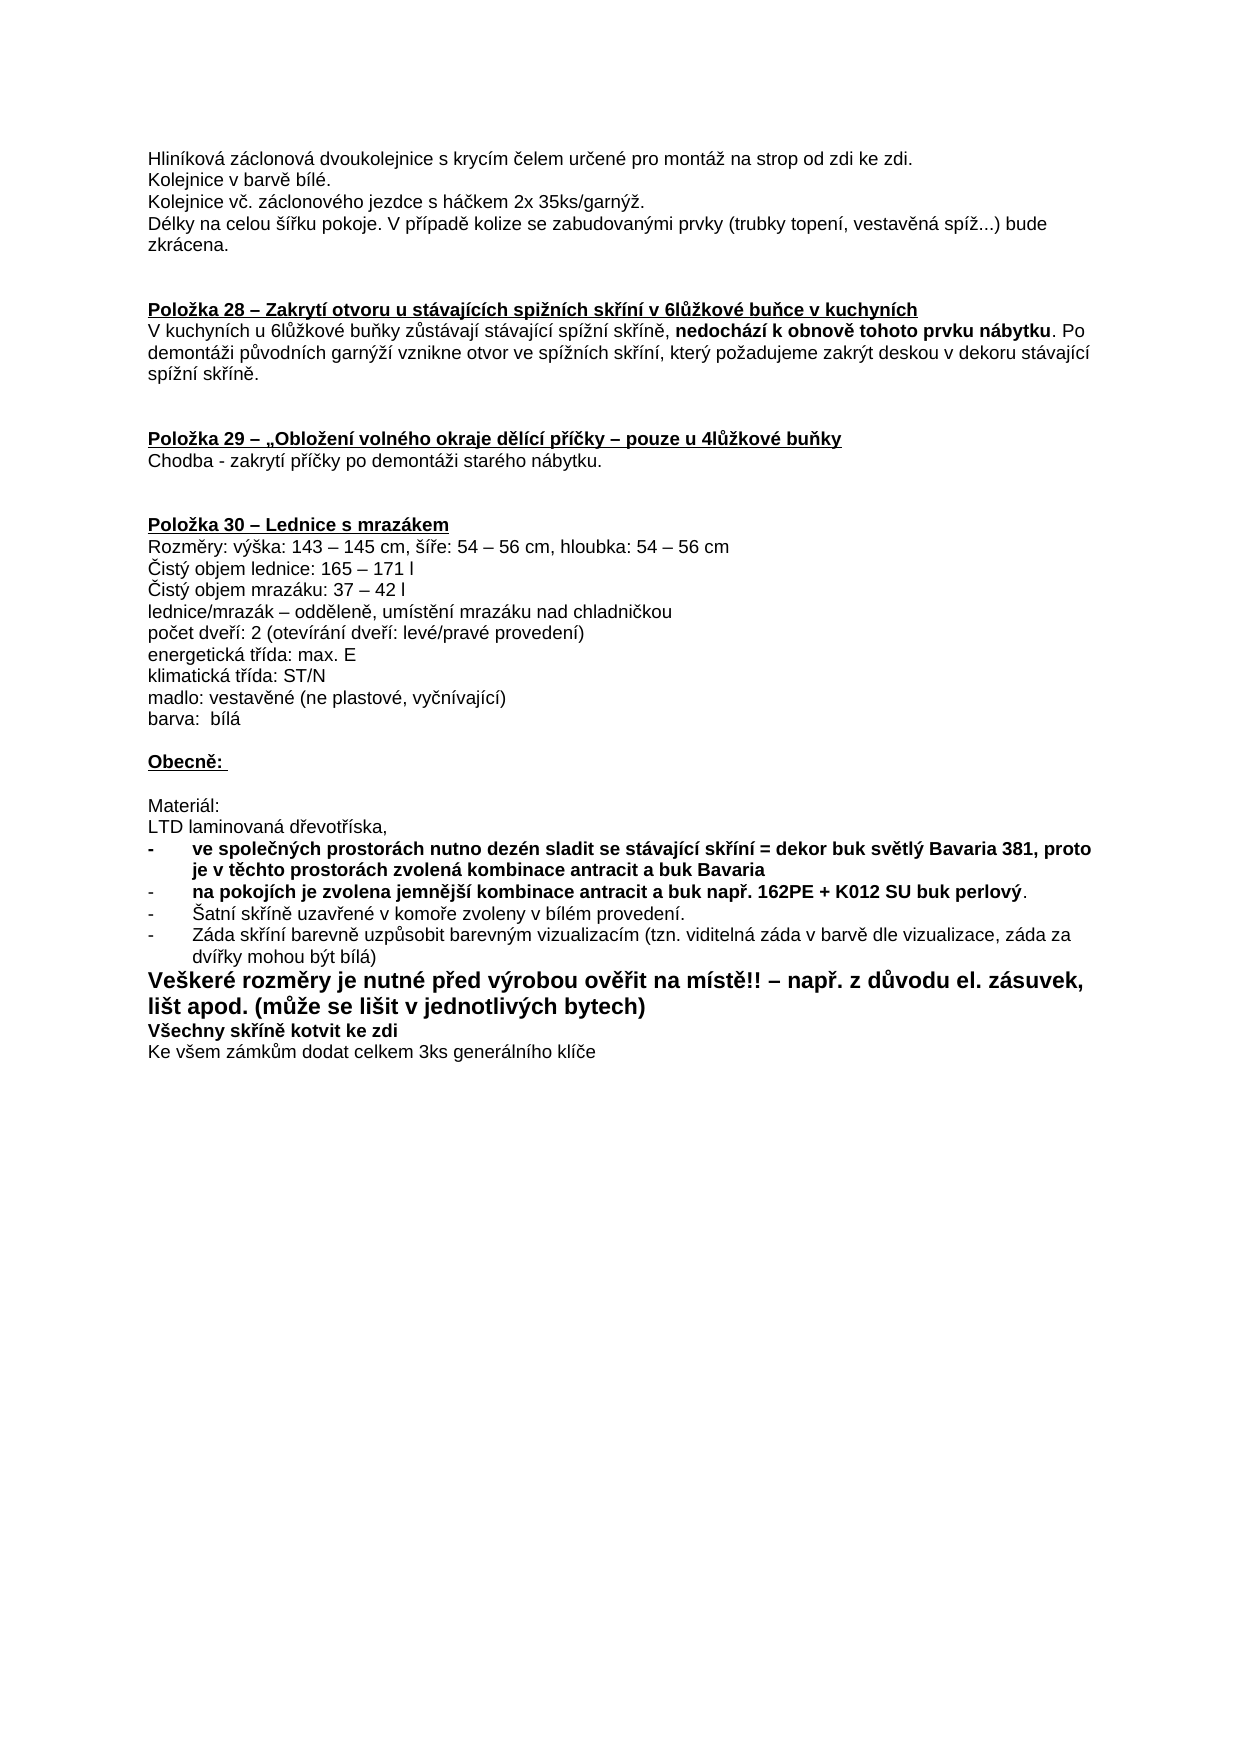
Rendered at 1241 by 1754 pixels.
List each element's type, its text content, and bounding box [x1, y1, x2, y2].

text Položka 28 – Zakrytí otvoru u stávajících spižních skříní v 6lůžkové buňce v kuchyních [148, 298, 1093, 320]
text lednice/mrazák – odděleně, umístění mrazáku nad chladničkou [148, 600, 1093, 622]
text Položka 29 – „Obložení volného okraje dělící příčky – pouze u 4lůžkové buňky [148, 428, 1093, 449]
text Kolejnice vč. záclonového jezdce s háčkem 2x 35ks/garnýž. [148, 191, 1093, 212]
list na pokojích je zvolena jemnější kombinace antracit a buk např. 162PE + K012 SU buk perlový. [148, 881, 1093, 902]
text Položka 30 – Lednice s mrazákem [148, 514, 1093, 536]
text barva: bílá [148, 708, 1093, 730]
text Veškeré rozměry je nutné před výrobou ověřit na místě!! – např. z důvodu el. zásuvek, lišt apod. (může se lišit v jednotlivých bytech) [148, 967, 1093, 1020]
text Délky na celou šířku pokoje. V případě kolize se zabudovanými prvky (trubky topení, vestavěná spíž...) bude zkrácena. [148, 212, 1093, 255]
text LTD laminovaná dřevotříska, [148, 816, 1093, 838]
list Šatní skříně uzavřené v komoře zvoleny v bílém provedení. [148, 902, 1093, 924]
text Obecně: [148, 751, 1093, 773]
text Materiál: [148, 794, 1093, 816]
text Čistý objem mrazáku: 37 – 42 l [148, 579, 1093, 600]
text Kolejnice v barvě bílé. [148, 169, 1093, 191]
text madlo: vestavěné (ne plastové, vyčnívající) [148, 687, 1093, 708]
text Všechny skříně kotvit ke zdi [148, 1020, 1093, 1041]
text Čistý objem lednice: 165 – 171 l [148, 557, 1093, 579]
text Hliníková záclonová dvoukolejnice s krycím čelem určené pro montáž na strop od zdi ke zdi. [148, 148, 1093, 169]
text Chodba - zakrytí příčky po demontáži starého nábytku. [148, 449, 1093, 471]
list ve společných prostorách nutno dezén sladit se stávající skříní = dekor buk světlý Bavaria 381, proto je v těchto prostorách zvolená kombinace antracit a buk Bavaria [148, 838, 1093, 881]
text V kuchyních u 6lůžkové buňky zůstávají stávající spížní skříně, nedochází k obnově tohoto prvku nábytku. Po demontáži původních garnýží vznikne otvor ve spížních skříní, který požadujeme zakrýt deskou v dekoru stávající spížní skříně. [148, 320, 1093, 385]
text počet dveří: 2 (otevírání dveří: levé/pravé provedení) [148, 622, 1093, 643]
text Rozměry: výška: 143 – 145 cm, šíře: 54 – 56 cm, hloubka: 54 – 56 cm [148, 536, 1093, 557]
text Ke všem zámkům dodat celkem 3ks generálního klíče [148, 1041, 1093, 1063]
list Záda skříní barevně uzpůsobit barevným vizualizacím (tzn. viditelná záda v barvě dle vizualizace, záda za dvířky mohou být bílá) [148, 924, 1093, 967]
text energetická třída: max. E [148, 643, 1093, 665]
text klimatická třída: ST/N [148, 665, 1093, 687]
